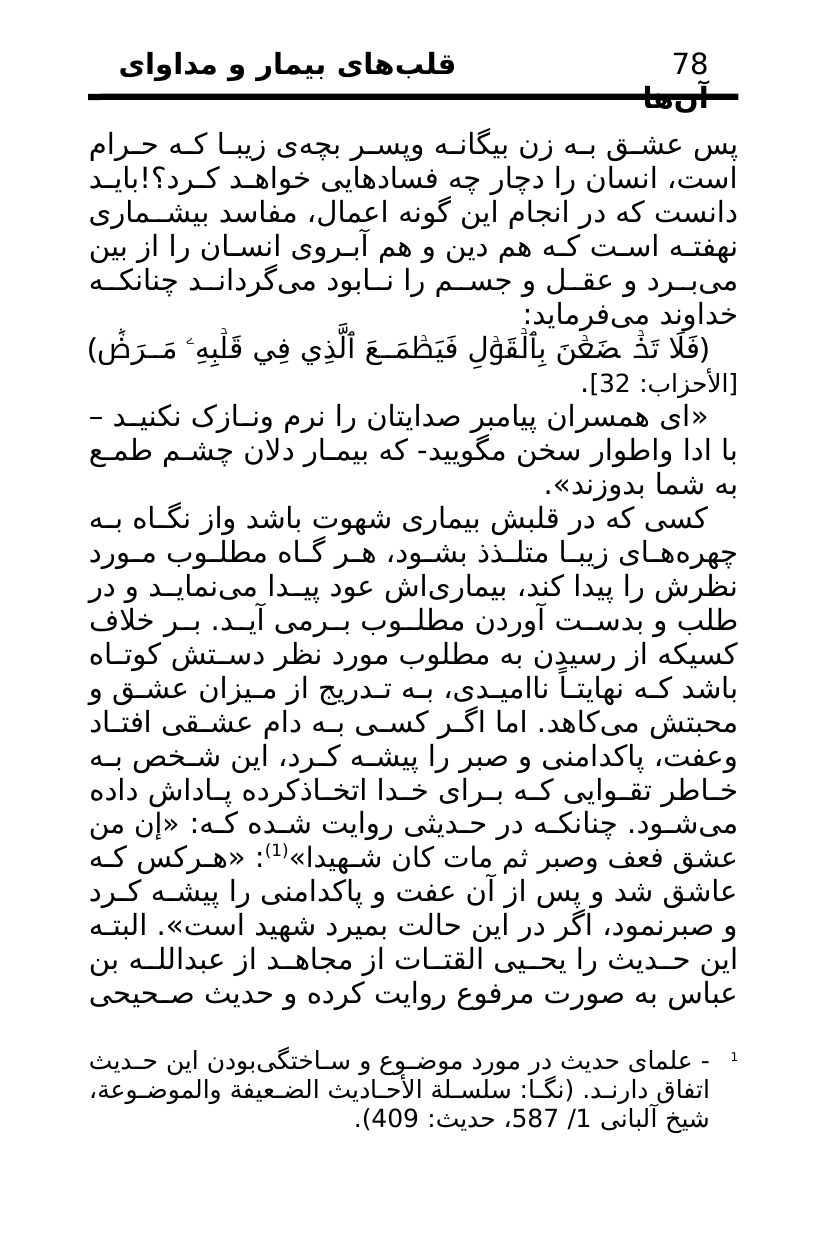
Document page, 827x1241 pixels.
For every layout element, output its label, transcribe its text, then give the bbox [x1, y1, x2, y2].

text «ای همسران پیامبر صدایتان را نرم ونازک نکنید – با ادا واطوار سخن مگویید- که بیمار دلان چشم طمع به شما بدوزند». [89, 399, 738, 501]
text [89, 128, 738, 331]
text ﴿فَلَا تَخۡضَعۡنَ بِٱلۡقَوۡلِ فَيَطۡمَعَ ٱلَّذِي فِي قَلۡبِهِۦ مَرَضٞ﴾ [الأحزاب: 32]. [89, 331, 738, 399]
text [89, 501, 738, 1011]
